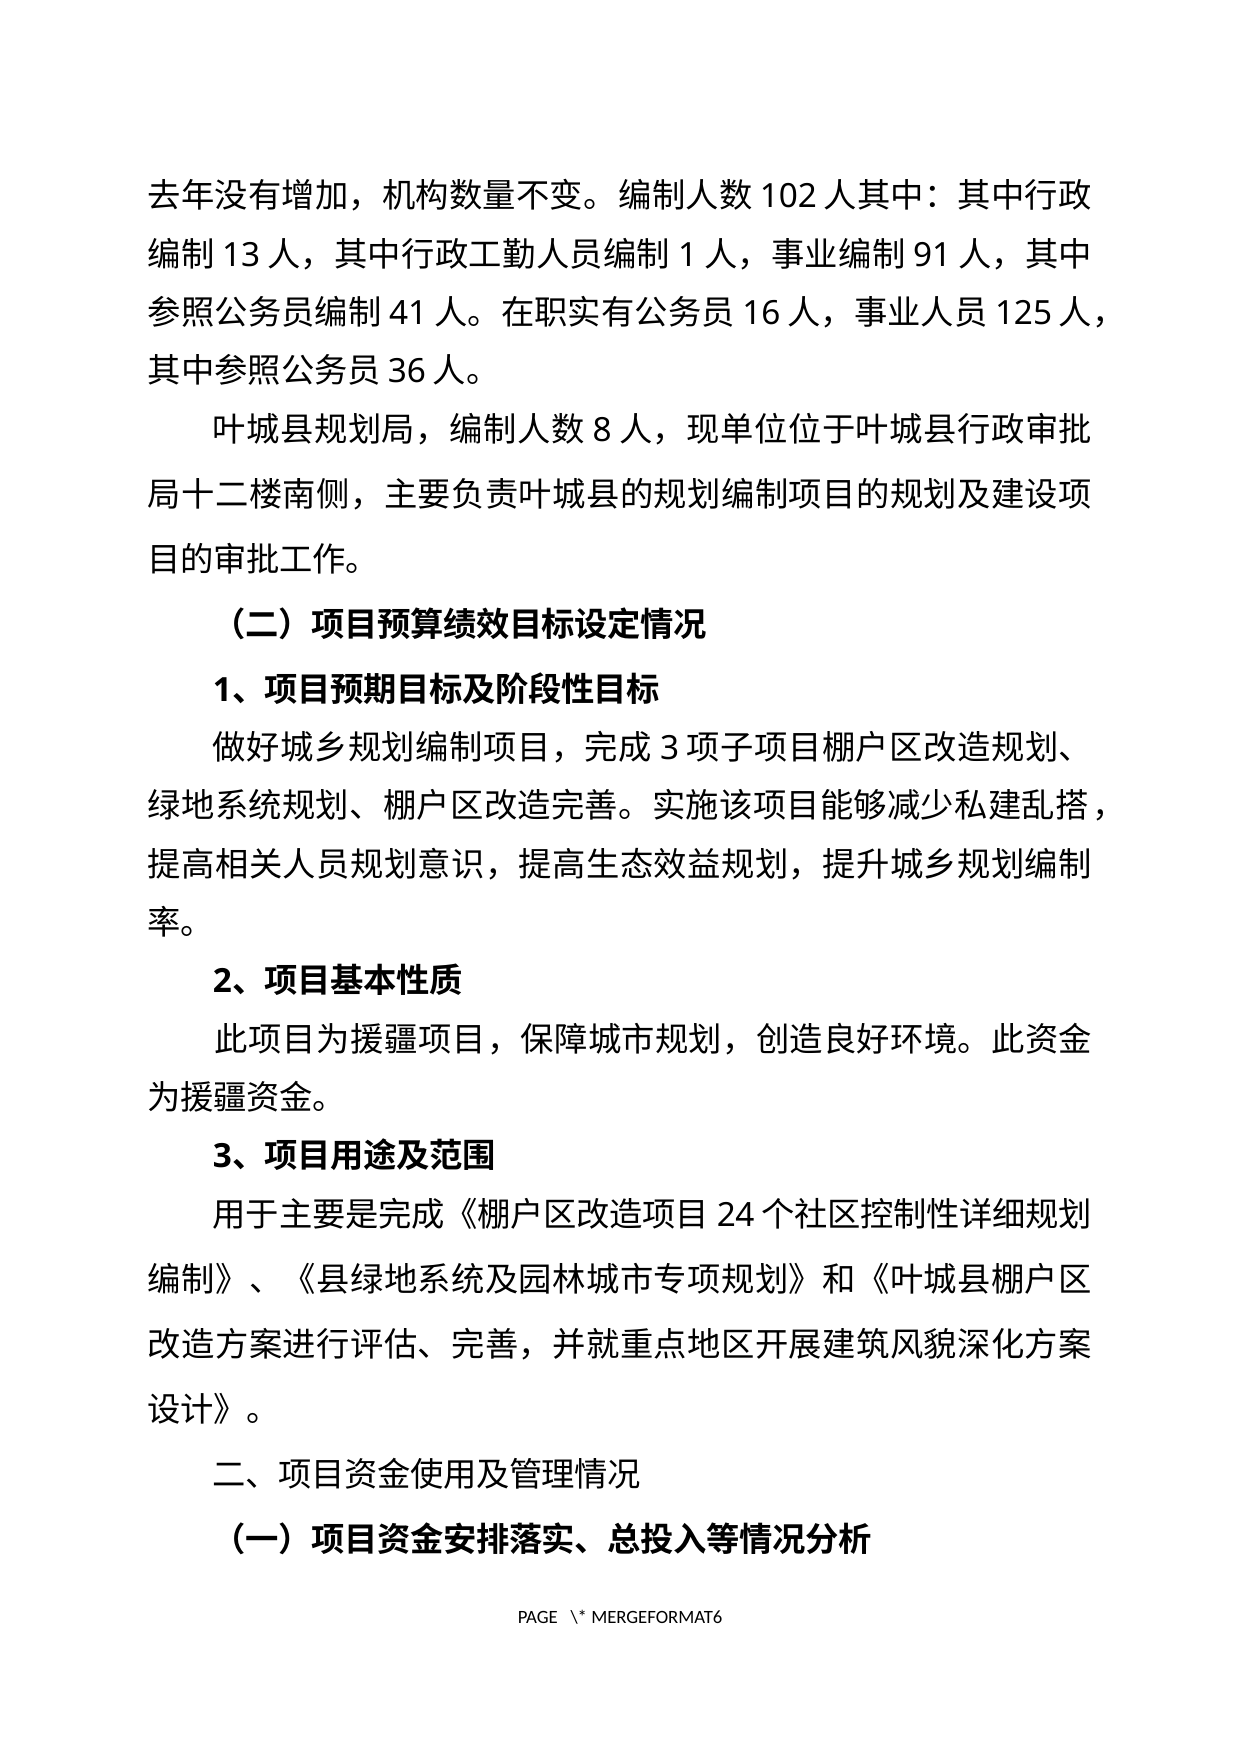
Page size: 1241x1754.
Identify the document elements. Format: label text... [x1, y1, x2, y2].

text （二）项目预算绩效目标设定情况 [148, 589, 1092, 654]
text 二、项目资金使用及管理情况 [148, 1439, 1092, 1504]
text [148, 161, 1092, 394]
text （一）项目资金安排落实、总投入等情况分析 [148, 1504, 1092, 1563]
text 此项目为援疆项目，保障城市规划，创造良好环境。此资金为援疆资金。 [148, 1004, 1092, 1121]
text 用于主要是完成《棚户区改造项目24个社区控制性详细规划编制》、《县绿地系统及园林城市专项规划》和《叶城县棚户区改造方案进行评估、完善，并就重点地区开展建筑风貌深化方案设计》。 [148, 1179, 1092, 1439]
text 做好城乡规划编制项目，完成3项子项目棚户区改造规划、绿地系统规划、棚户区改造完善。实施该项目能够减少私建乱搭，提高相关人员规划意识，提高生态效益规划，提升城乡规划编制率。 [148, 713, 1092, 946]
text 1、项目预期目标及阶段性目标 [148, 654, 1092, 713]
text 2、项目基本性质 [148, 946, 1092, 1004]
text 3、项目用途及范围 [148, 1121, 1092, 1179]
text 叶城县规划局，编制人数8人，现单位位于叶城县行政审批局十二楼南侧，主要负责叶城县的规划编制项目的规划及建设项目的审批工作。 [148, 394, 1092, 589]
